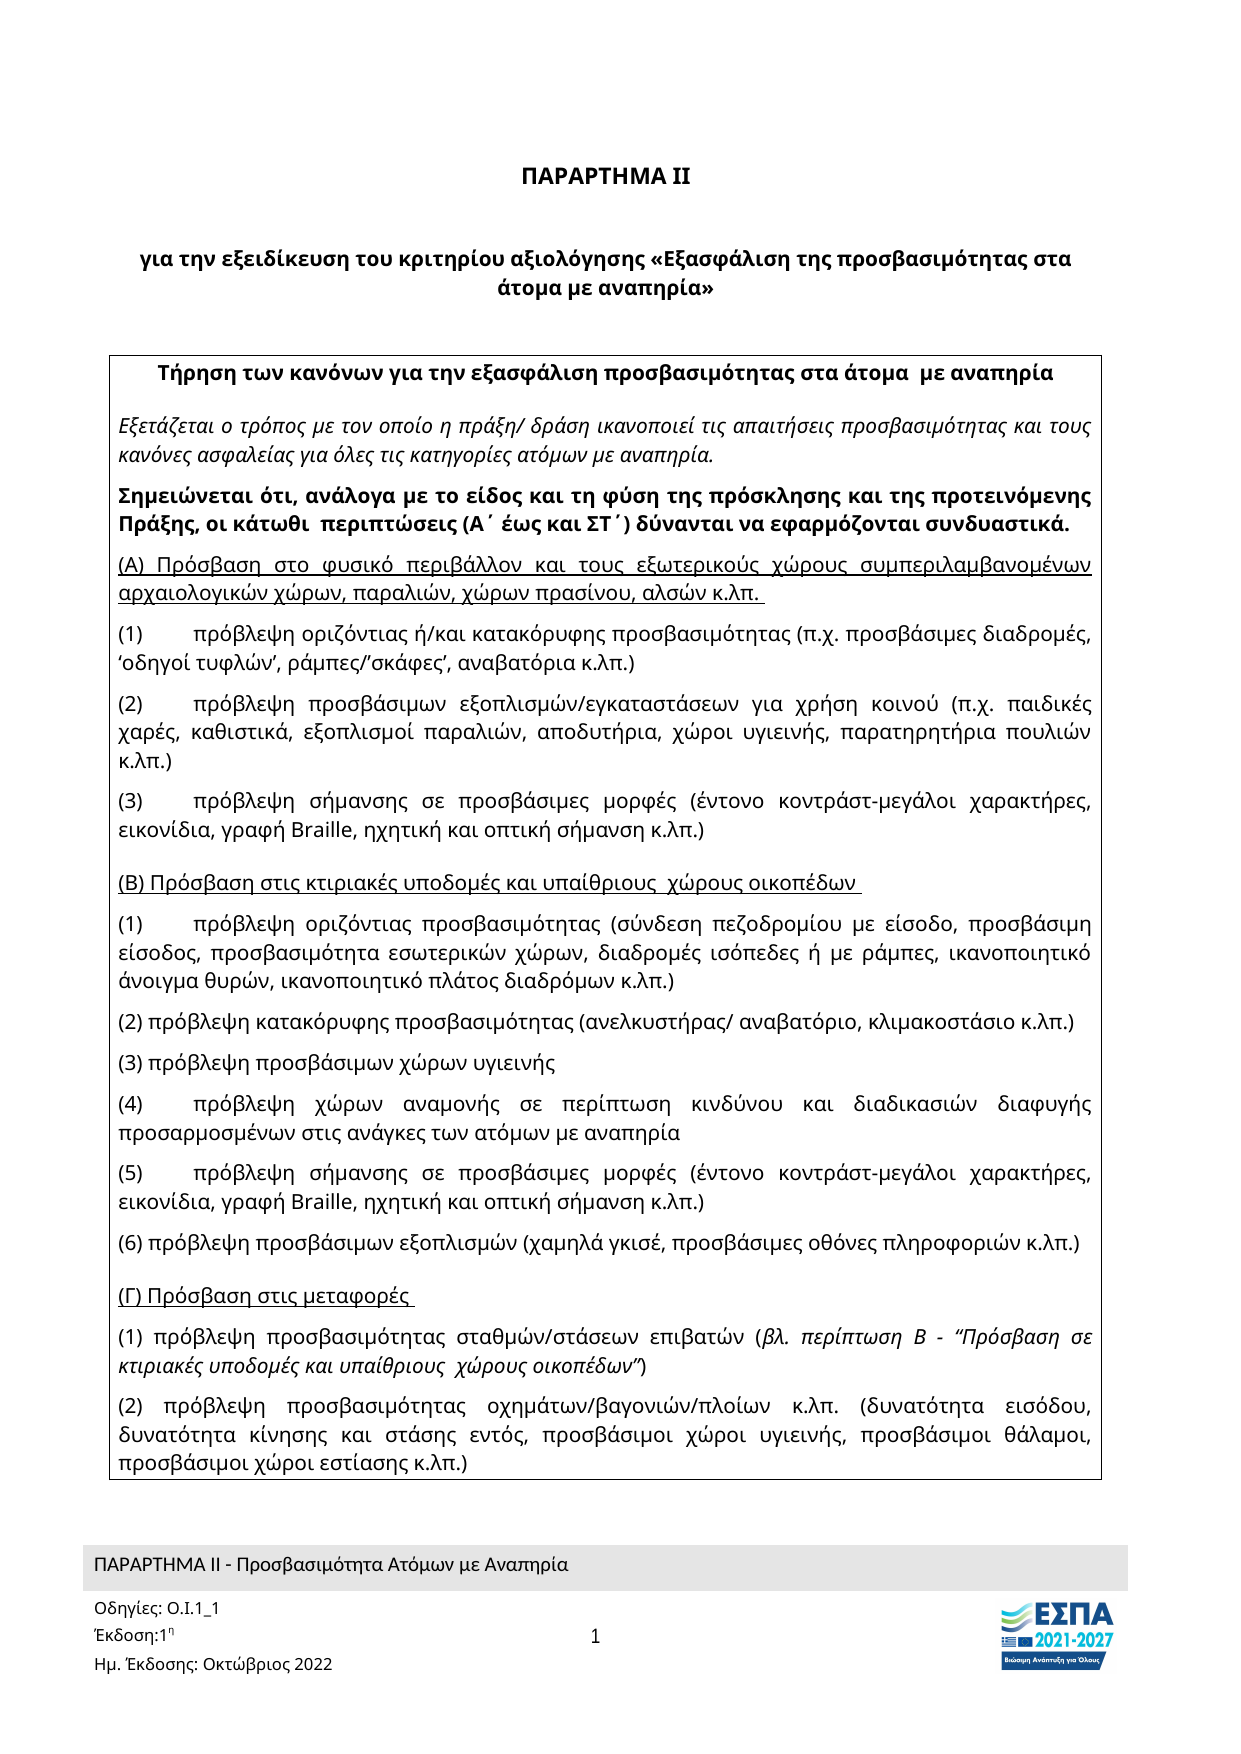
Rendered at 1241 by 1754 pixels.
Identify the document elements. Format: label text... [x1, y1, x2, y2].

text (6) πρόβλεψη προσβάσιμων εξοπλισμών (χαμηλά γκισέ, προσβάσιμες οθόνες πληροφοριών κ.λπ.) [110, 1225, 1101, 1256]
text (5) πρόβλεψη σήμανσης σε προσβάσιμες μορφές (έντονο κοντράστ-μεγάλοι χαρακτήρες, εικονίδια, γραφή Braille, ηχητική και οπτική σήμανση κ.λπ.) [110, 1155, 1101, 1215]
picture [995, 1598, 1118, 1674]
text (4) πρόβλεψη χώρων αναμονής σε περίπτωση κινδύνου και διαδικασιών διαφυγής προσαρμοσμένων στις ανάγκες των ατόμων με αναπηρία [110, 1086, 1101, 1146]
text (Α) Πρόσβαση στο φυσικό περιβάλλον και τους εξωτερικούς χώρους συμπεριλαμβανομένων αρχαιολογικών χώρων, παραλιών, χώρων πρασίνου, αλσών κ.λπ. [110, 547, 1101, 607]
text για την εξειδίκευση του κριτηρίου αξιολόγησης «Εξασφάλιση της προσβασιμότητας στα άτομα με αναπηρία» [118, 244, 1093, 301]
text (2) πρόβλεψη κατακόρυφης προσβασιμότητας (ανελκυστήρας/ αναβατόριο, κλιμακοστάσιο κ.λπ.) [110, 1004, 1101, 1036]
text (Γ) Πρόσβαση στις μεταφορές [110, 1278, 1101, 1310]
list πρόβλεψη προσβάσιμων εξοπλισμών/εγκαταστάσεων για χρήση κοινού (π.χ. παιδικές χαρές, καθιστικά, εξοπλισμοί παραλιών, αποδυτήρια, χώροι υγιεινής, παρατηρητήρια πουλιών κ.λπ.) [110, 686, 1101, 774]
text (1) πρόβλεψη προσβασιμότητας σταθμών/στάσεων επιβατών (βλ. περίπτωση Β - “Πρόσβαση σε κτιριακές υποδομές και υπαίθριους χώρους οικοπέδων”) [110, 1319, 1101, 1379]
text (2) πρόβλεψη προσβασιμότητας οχημάτων/βαγονιών/πλοίων κ.λπ. (δυνατότητα εισόδου, δυνατότητα κίνησης και στάσης εντός, προσβάσιμοι χώροι υγιεινής, προσβάσιμοι θάλαμοι, προσβάσιμοι χώροι εστίασης κ.λπ.) [110, 1388, 1101, 1479]
text Εξετάζεται ο τρόπος με τον οποίο η πράξη/ δράση ικανοποιεί τις απαιτήσεις προσβασιμότητας και τους κανόνες ασφαλείας για όλες τις κατηγορίες ατόμων με αναπηρία. [110, 408, 1101, 468]
list πρόβλεψη σήμανσης σε προσβάσιμες μορφές (έντονο κοντράστ-μεγάλοι χαρακτήρες, εικονίδια, γραφή Braille, ηχητική και οπτική σήμανση κ.λπ.) [110, 783, 1101, 843]
text Σημειώνεται ότι, ανάλογα με το είδος και τη φύση της πρόσκλησης και της προτεινόμενης Πράξης, οι κάτωθι περιπτώσεις (Α΄ έως και ΣΤ΄) δύνανται να εφαρμόζονται συνδυαστικά. [110, 478, 1101, 538]
text ΠΑΡΑΡΤΗΜΑ ΙΙ [118, 160, 1093, 191]
text (1) πρόβλεψη οριζόντιας προσβασιμότητας (σύνδεση πεζοδρομίου με είσοδο, προσβάσιμη είσοδος, προσβασιμότητα εσωτερικών χώρων, διαδρομές ισόπεδες ή με ράμπες, ικανοποιητικό άνοιγμα θυρών, ικανοποιητικό πλάτος διαδρόμων κ.λπ.) [110, 906, 1101, 995]
text Τήρηση των κανόνων για την εξασφάλιση προσβασιμότητας στα άτομα με αναπηρία [110, 356, 1101, 386]
list πρόβλεψη οριζόντιας ή/και κατακόρυφης προσβασιμότητας (π.χ. προσβάσιμες διαδρομές, ‘οδηγοί τυφλών’, ράμπες/’σκάφες’, αναβατόρια κ.λπ.) [110, 616, 1101, 676]
text (3) πρόβλεψη προσβάσιμων χώρων υγιεινής [110, 1045, 1101, 1077]
text (Β) Πρόσβαση στις κτιριακές υποδομές και υπαίθριους χώρους οικοπέδων [110, 865, 1101, 897]
